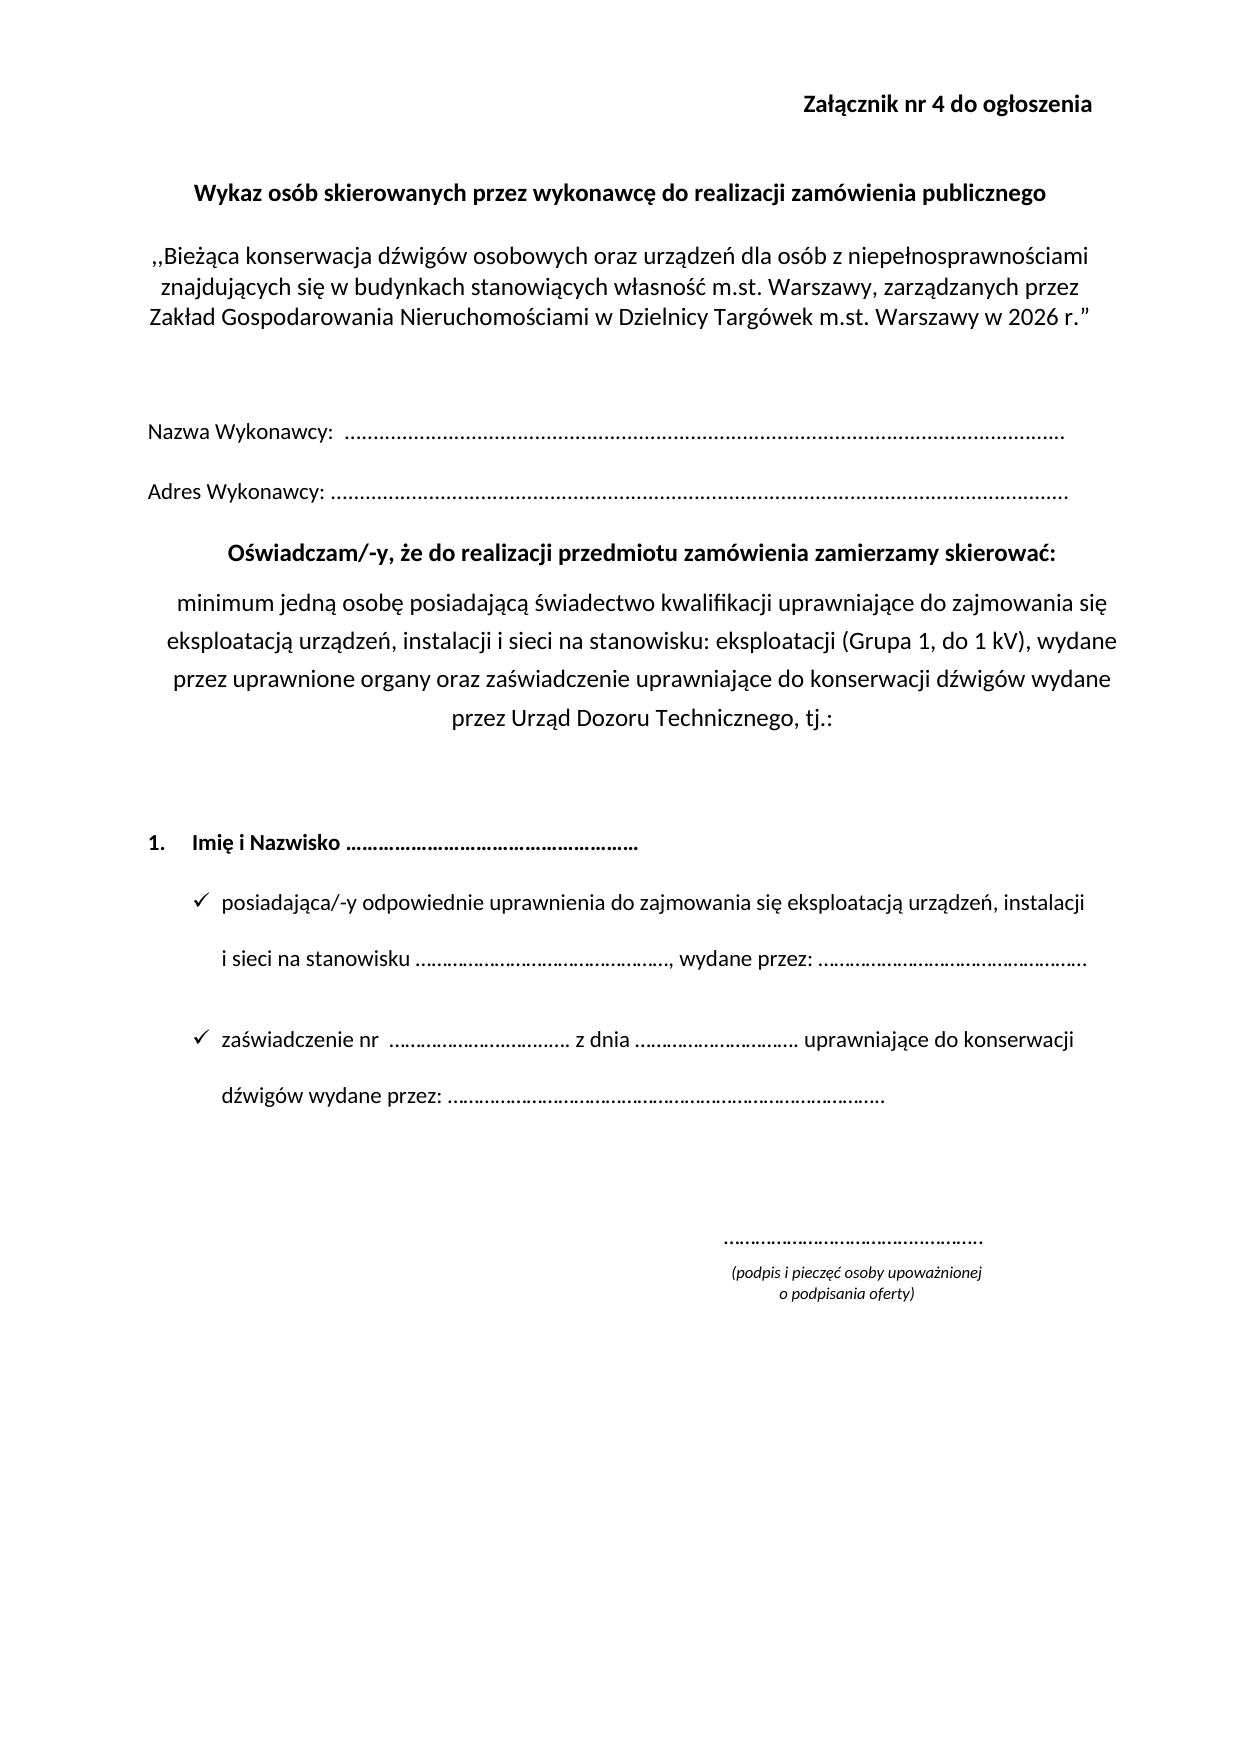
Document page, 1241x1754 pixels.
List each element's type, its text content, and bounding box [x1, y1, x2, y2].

text Adres Wykonawcy: ................................................................................................................................ [148, 477, 1093, 505]
list zaświadczenie nr ………………….……..…. z dnia …………………………. uprawniające do konserwacji dźwigów wydane przez: ……………………………………………………………………….. [192, 1025, 1093, 1109]
text minimum jedną osobę posiadającą świadectwo kwalifikacji uprawniające do zajmowania się eksploatacją urządzeń, instalacji i sieci na stanowisku: eksploatacji (Grupa 1, do 1 kV), wydane przez uprawnione organy oraz zaświadczenie uprawniające do konserwacji dźwigów wydane przez Urząd Dozoru Technicznego, tj.: [148, 587, 1137, 732]
list Imię i Nazwisko ……………………………………………… [148, 828, 1093, 856]
list posiadająca/-y odpowiednie uprawnienia do zajmowania się eksploatacją urządzeń, instalacji i sieci na stanowisku …………………………………………, wydane przez: …………………………………………… [192, 888, 1093, 972]
text ,,Bieżąca konserwacja dźwigów osobowych oraz urządzeń dla osób z niepełnosprawnościami znajdujących się w budynkach stanowiących własność m.st. Warszawy, zarządzanych przez Zakład Gospodarowania Nieruchomościami w Dzielnicy Targówek m.st. Warszawy w 2026 r.” [148, 240, 1093, 332]
text ………………………………..……….. [723, 1222, 1093, 1250]
text Załącznik nr 4 do ogłoszenia [148, 89, 1093, 119]
text Nazwa Wykonawcy: ............................................................................................................................. [148, 417, 1093, 445]
text Wykaz osób skierowanych przez wykonawcę do realizacji zamówienia publicznego [148, 177, 1093, 208]
text (podpis i pieczęć osoby upoważnionej o podpisania oferty) [650, 1263, 1093, 1303]
text Oświadczam/-y, że do realizacji przedmiotu zamówienia zamierzamy skierować: [148, 537, 1137, 567]
